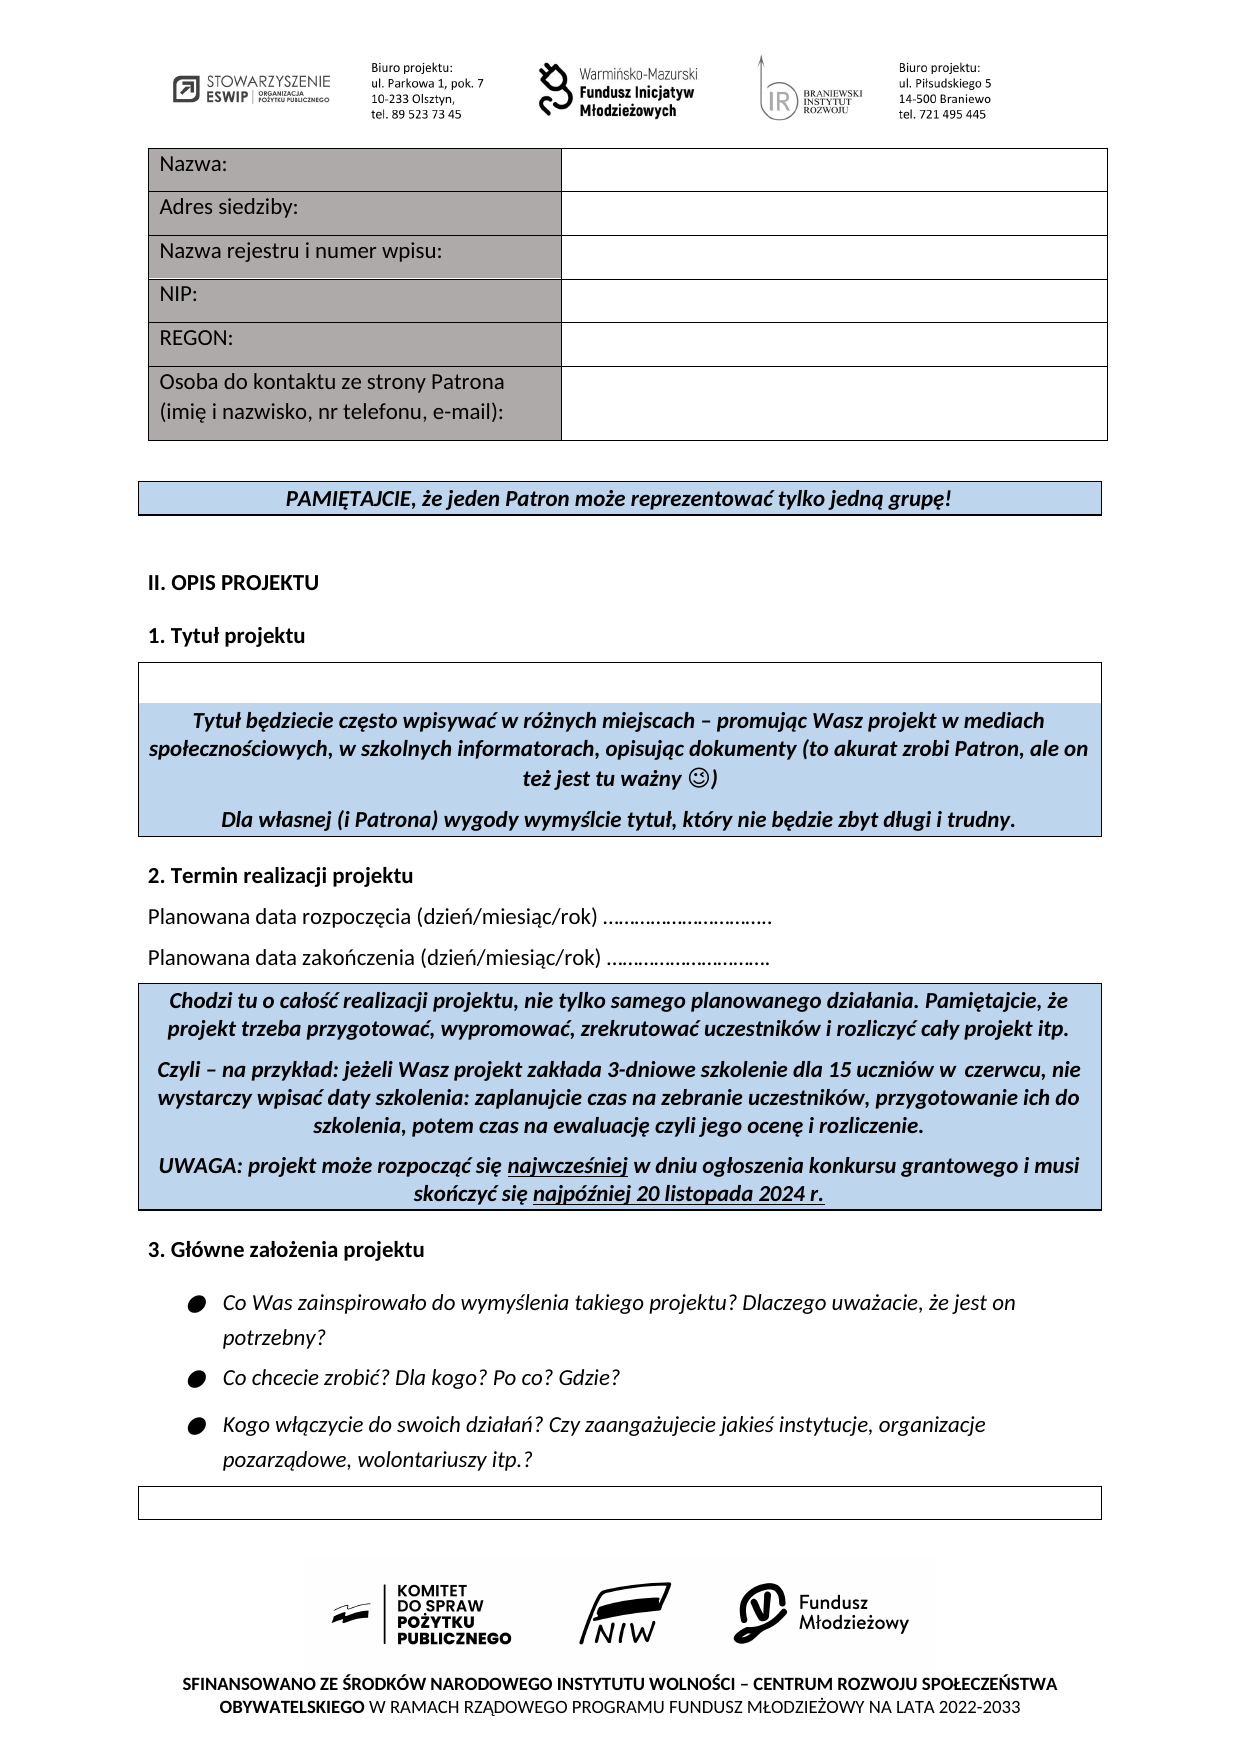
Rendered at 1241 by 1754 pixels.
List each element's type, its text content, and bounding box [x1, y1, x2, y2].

table_cell Nazwa rejestru i numer wpisu: [149, 236, 561, 278]
text Dla własnej (i Patrona) wygody wymyślcie tytuł, który nie będzie zbyt długi i trudny. [139, 802, 1101, 836]
text 2. Termin realizacji projektu [148, 862, 1093, 890]
list Co chcecie zrobić? Dla kogo? Po co? Gdzie? [185, 1351, 1093, 1398]
table_header Nazwa: [149, 149, 561, 191]
table_cell [562, 280, 1107, 322]
text UWAGA: projekt może rozpocząć się najwcześniej w dniu ogłoszenia konkursu grantowego i musi skończyć się najpóźniej 20 listopada 2024 r. [139, 1148, 1101, 1209]
table_cell [562, 236, 1107, 278]
text Chodzi tu o całość realizacji projektu, nie tylko samego planowanego działania. Pamiętajcie, że projekt trzeba przygotować, wypromować, zrekrutować uczestników i rozliczyć cały projekt itp. [139, 984, 1101, 1042]
table_header [562, 149, 1107, 191]
picture [147, 44, 1093, 139]
list Co Was zainspirowało do wymyślenia takiego projektu? Dlaczego uważacie, że jest on potrzebny? [185, 1276, 1093, 1351]
text PAMIĘTAJCIE, że jeden Patron może reprezentować tylko jedną grupę! [139, 482, 1101, 514]
table_cell Adres siedziby: [149, 192, 561, 235]
text Czyli – na przykład: jeżeli Wasz projekt zakłada 3-dniowe szkolenie dla 15 uczniów w czerwcu, nie wystarczy wpisać daty szkolenia: zaplanujcie czas na zebranie uczestników, przygotowanie ich do szkolenia, potem czas na ewaluację czyli jego ocenę i rozliczenie. [139, 1052, 1101, 1139]
table_cell [562, 367, 1107, 440]
table_cell NIP: [149, 280, 561, 322]
text Planowana data rozpoczęcia (dzień/miesiąc/rok) ………………………….. [148, 902, 1093, 930]
list Kogo włączycie do swoich działań? Czy zaangażujecie jakieś instytucje, organizacje pozarządowe, wolontariuszy itp.? [185, 1398, 1093, 1473]
table_cell Osoba do kontaktu ze strony Patrona (imię i nazwisko, nr telefonu, e-mail): [149, 367, 561, 440]
text 1. Tytuł projektu [148, 622, 1093, 649]
picture [302, 1556, 938, 1673]
text Tytuł będziecie często wpisywać w różnych miejscach – promując Wasz projekt w mediach społecznościowych, w szkolnych informatorach, opisując dokumenty (to akurat zrobi Patron, ale on też jest tu ważny 😉) [139, 703, 1101, 793]
text II. OPIS PROJEKTU [148, 568, 1093, 597]
table_cell [562, 323, 1107, 366]
text Planowana data zakończenia (dzień/miesiąc/rok) …………………………. [148, 943, 1093, 971]
table_cell REGON: [149, 323, 561, 366]
table_cell [562, 192, 1107, 235]
text 3. Główne założenia projektu [148, 1236, 1093, 1264]
